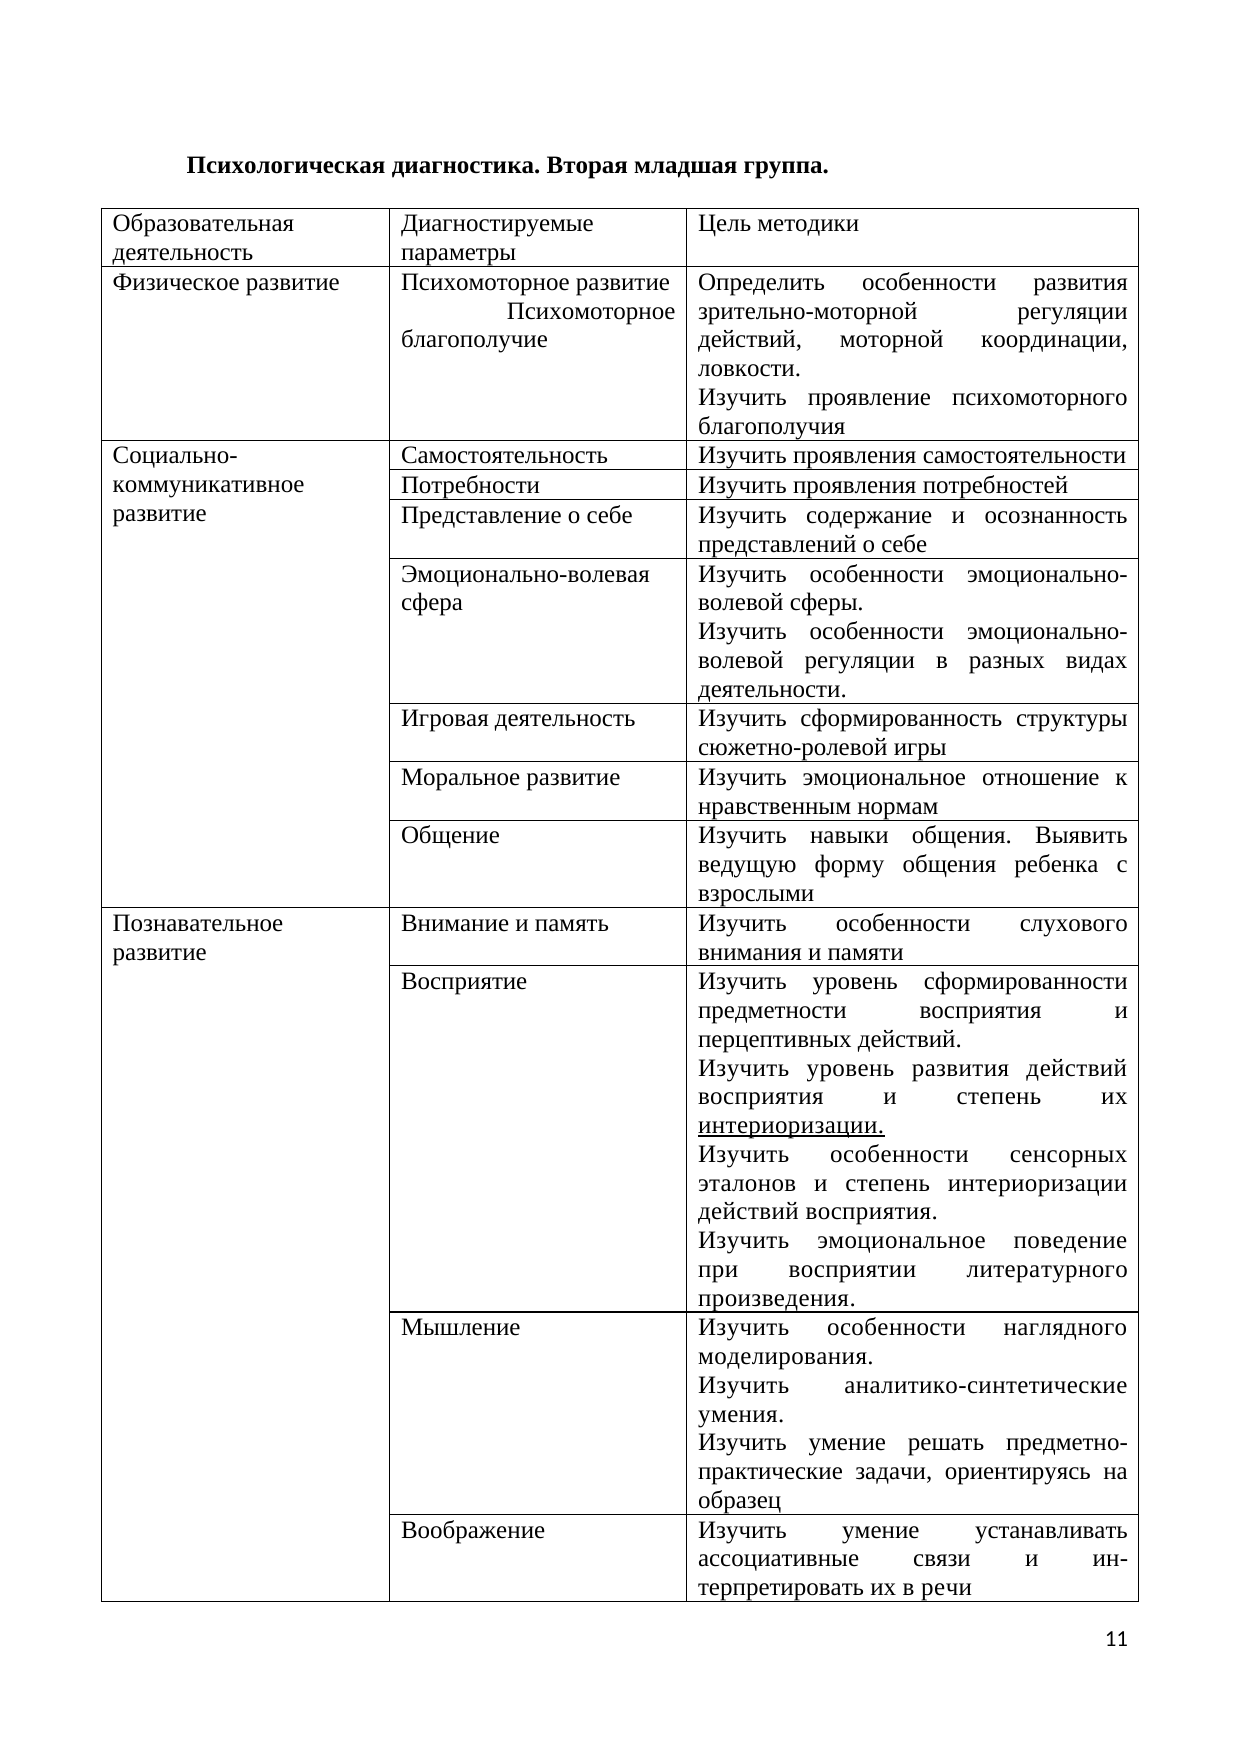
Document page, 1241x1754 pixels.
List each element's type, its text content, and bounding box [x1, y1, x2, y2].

table_cell Восприятие [390, 966, 686, 1311]
table_cell Воображение [390, 1515, 686, 1601]
table_header Образовательная деятельность [102, 209, 389, 266]
table_cell Физическое развитие [102, 267, 389, 439]
table_cell Изучить особенности слухового внимания и памяти [687, 908, 1138, 965]
table_cell Изучить умение устанавливать ассоциативные связи и интерпретировать их в речи [687, 1515, 1138, 1601]
table_cell Изучить особенности эмоционально-волевой сферы. Изучить особенности эмоционально- волевой регуляции в разных видах деятельности. [687, 559, 1138, 702]
table_cell Самостоятельность [390, 441, 686, 469]
table_cell Изучить уровень сформированности предметности восприятия и перцептивных действий. Изучить уровень развития действий восприятия и степень их интериоризации. Изучить особенности сенсорных эталонов и степень интериоризации действий восприятия. Изучить эмоциональное поведение при восприятии литературного произведения. [687, 966, 1138, 1311]
table_cell Психомоторное развитие Психомоторное благополучие [390, 267, 686, 439]
table_cell Изучить навыки общения. Выявить ведущую форму общения ребенка с взрослыми [687, 821, 1138, 907]
table_cell Изучить проявления самостоятельности [687, 441, 1138, 469]
table_cell Социально- коммуникативное развитие [102, 441, 389, 907]
table_cell Изучить содержание и осознанность представлений о себе [687, 500, 1138, 558]
text Психологическая диагностика. Вторая младшая группа. [112, 150, 1128, 179]
table_cell Игровая деятельность [390, 704, 686, 761]
table_header Диагностируемые параметры [390, 209, 686, 266]
table_cell Мышление [390, 1313, 686, 1514]
table_cell Моральное развитие [390, 762, 686, 819]
table_cell Определить особенности развития зрительно-моторной регуляции действий, моторной координации, ловкости. Изучить проявление психомоторного благополучия [687, 267, 1138, 439]
table_cell Познавательное развитие [102, 908, 389, 1601]
table_cell Изучить особенности наглядного моделирования. Изучить аналитико-синтетические умения. Изучить умение решать предметно-практические задачи, ориентируясь на образец [687, 1313, 1138, 1514]
table_cell Общение [390, 821, 686, 907]
table_cell Внимание и память [390, 908, 686, 965]
table_cell Потребности [390, 470, 686, 499]
table_cell Изучить эмоциональное отношение к нравственным нормам [687, 762, 1138, 819]
table_cell Представление о себе [390, 500, 686, 558]
table_header Цель методики [687, 209, 1138, 266]
table_cell Изучить сформированность структуры сюжетно-ролевой игры [687, 704, 1138, 761]
table_cell Эмоционально-волевая сфера [390, 559, 686, 702]
table_cell Изучить проявления потребностей [687, 470, 1138, 499]
